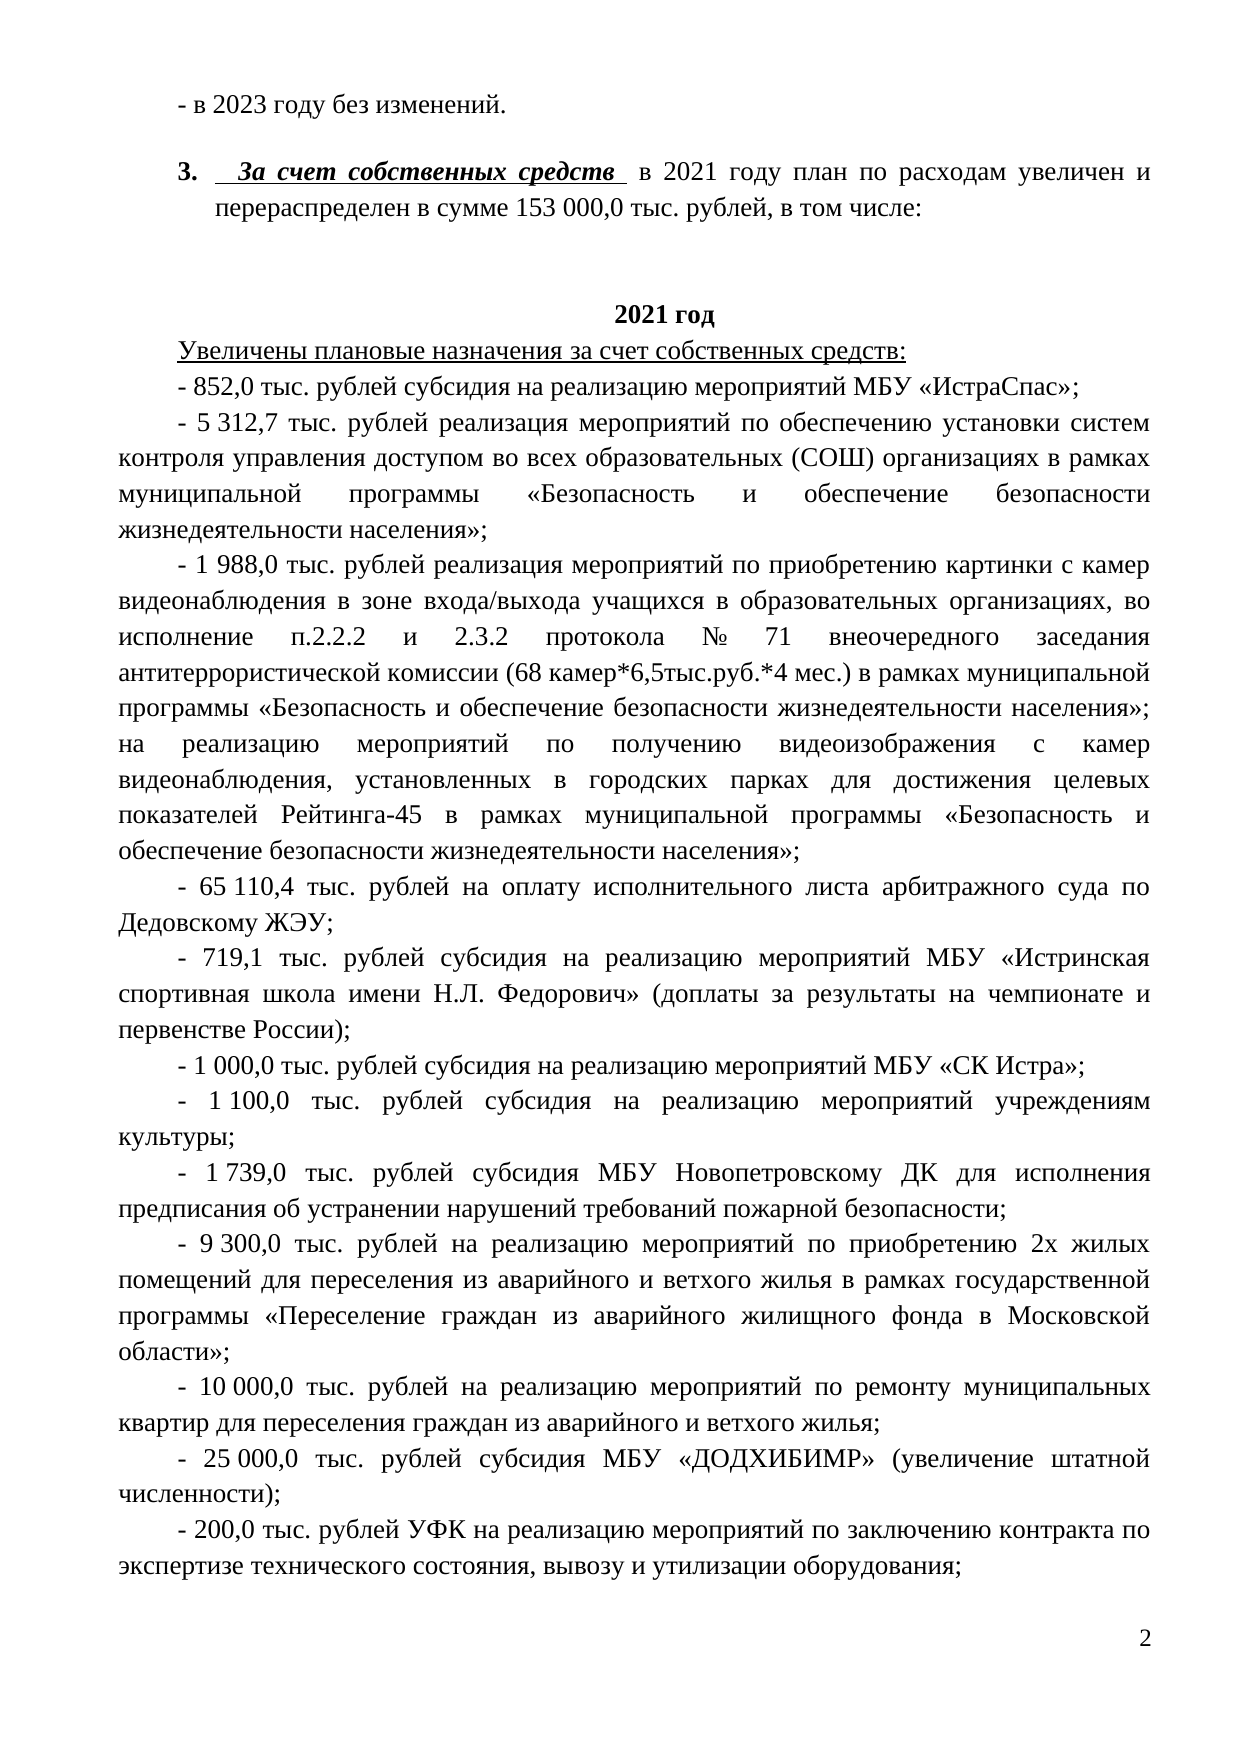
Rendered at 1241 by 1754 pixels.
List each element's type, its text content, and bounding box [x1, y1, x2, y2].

list - 1 000,0 тыс. рублей субсидия на реализацию мероприятий МБУ «СК Истра»; [118, 1049, 1152, 1080]
text 2021 год [118, 298, 1152, 329]
list - 1 739,0 тыс. рублей субсидия МБУ Новопетровскому ДК для исполнения предписания об устранении нарушений требований пожарной безопасности; [118, 1156, 1152, 1223]
list - 719,1 тыс. рублей субсидия на реализацию мероприятий МБУ «Истринская спортивная школа имени Н.Л. Федорович» (доплаты за результаты на чемпионате и первенстве России); [118, 942, 1152, 1044]
list - 200,0 тыс. рублей УФК на реализацию мероприятий по заключению контракта по экспертизе технического состояния, вывозу и утилизации оборудования; [118, 1513, 1152, 1580]
list - 1 988,0 тыс. рублей реализация мероприятий по приобретению картинки с камер видеонаблюдения в зоне входа/выхода учащихся в образовательных организациях, во исполнение п.2.2.2 и 2.3.2 протокола № 71 внеочередного заседания антитеррористической комиссии (68 камер*6,5тыс.руб.*4 мес.) в рамках муниципальной программы «Безопасность и обеспечение безопасности жизнедеятельности населения»; на реализацию мероприятий по получению видеоизображения с камер видеонаблюдения, установленных в городских парках для достижения целевых показателей Рейтинга-45 в рамках муниципальной программы «Безопасность и обеспечение безопасности жизнедеятельности населения»; [118, 548, 1152, 866]
list - 25 000,0 тыс. рублей субсидия МБУ «ДОДХИБИМР» (увеличение штатной численности); [118, 1442, 1152, 1509]
list - в 2023 году без изменений. [118, 89, 1152, 120]
list - 852,0 тыс. рублей субсидия на реализацию мероприятий МБУ «ИстраСпас»; [118, 370, 1152, 401]
list Увеличены плановые назначения за счет собственных средств: [118, 334, 1152, 365]
list - 65 110,4 тыс. рублей на оплату исполнительного листа арбитражного суда по Дедовскому ЖЭУ; [118, 870, 1152, 937]
list - 5 312,7 тыс. рублей реализация мероприятий по обеспечению установки систем контроля управления доступом во всех образовательных (СОШ) организациях в рамках муниципальной программы «Безопасность и обеспечение безопасности жизнедеятельности населения»; [118, 406, 1152, 544]
list - 9 300,0 тыс. рублей на реализацию мероприятий по приобретению 2х жилых помещений для переселения из аварийного и ветхого жилья в рамках государственной программы «Переселение граждан из аварийного жилищного фонда в Московской области»; [118, 1227, 1152, 1366]
list - 10 000,0 тыс. рублей на реализацию мероприятий по ремонту муниципальных квартир для переселения граждан из аварийного и ветхого жилья; [118, 1370, 1152, 1437]
list За счет собственных средств в 2021 году план по расходам увеличен и перераспределен в сумме 153 000,0 тыс. рублей, в том числе: [177, 156, 1152, 222]
list - 1 100,0 тыс. рублей субсидия на реализацию мероприятий учреждениям культуры; [118, 1084, 1152, 1151]
